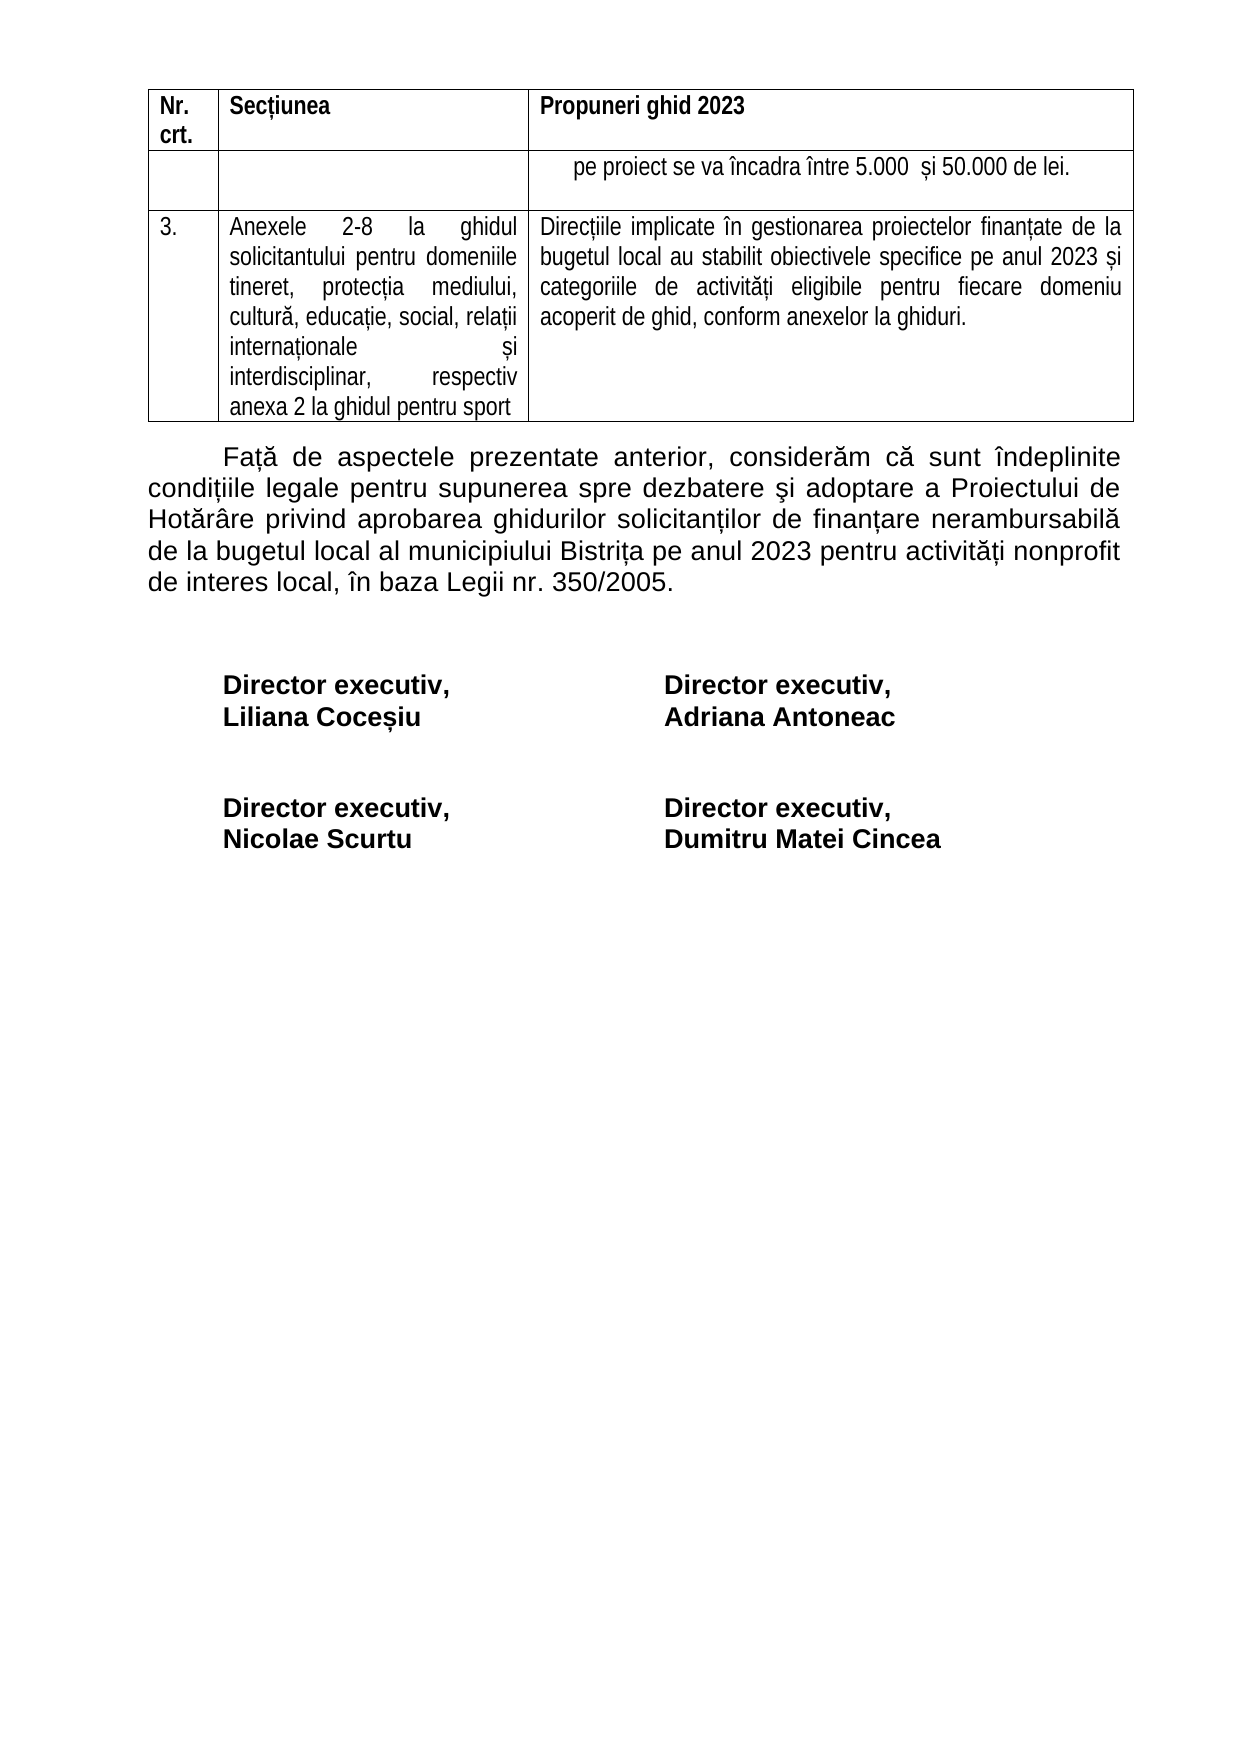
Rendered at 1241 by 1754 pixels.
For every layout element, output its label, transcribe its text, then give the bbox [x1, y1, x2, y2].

text Nicolae Scurtu Dumitru Matei Cincea [148, 823, 1122, 854]
table_cell Anexele 2-8 la ghidul solicitantului pentru domeniile tineret, protecția mediului, cultură, educație, social, relații internaționale și interdisciplinar, respectiv anexa 2 la ghidul pentru sport [219, 211, 528, 421]
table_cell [219, 151, 528, 210]
text Față de aspectele prezentate anterior, considerăm că sunt îndeplinite condițiile legale pentru supunerea spre dezbatere şi adoptare a Proiectului de Hotărâre privind aprobarea ghidurilor solicitanților de finanțare nerambursabilă de la bugetul local al municipiului Bistrița pe anul 2023 pentru activități nonprofit de interes local, în baza Legii nr. 350/2005. [148, 441, 1122, 597]
table_header Propuneri ghid 2023 [529, 90, 1133, 149]
text Director executiv, Director executiv, [148, 792, 1122, 823]
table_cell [529, 151, 1133, 210]
text Director executiv, Director executiv, [148, 669, 1122, 701]
table_header Secțiunea [219, 90, 528, 149]
text Liliana Coceșiu Adriana Antoneac [148, 701, 1122, 732]
table_cell [149, 211, 218, 421]
table_cell Direcțiile implicate în gestionarea proiectelor finanțate de la bugetul local au stabilit obiectivele specifice pe anul 2023 și categoriile de activități eligibile pentru fiecare domeniu acoperit de ghid, conform anexelor la ghiduri. [529, 211, 1133, 421]
table_header Nr. crt. [149, 90, 218, 149]
table_cell [149, 151, 218, 210]
